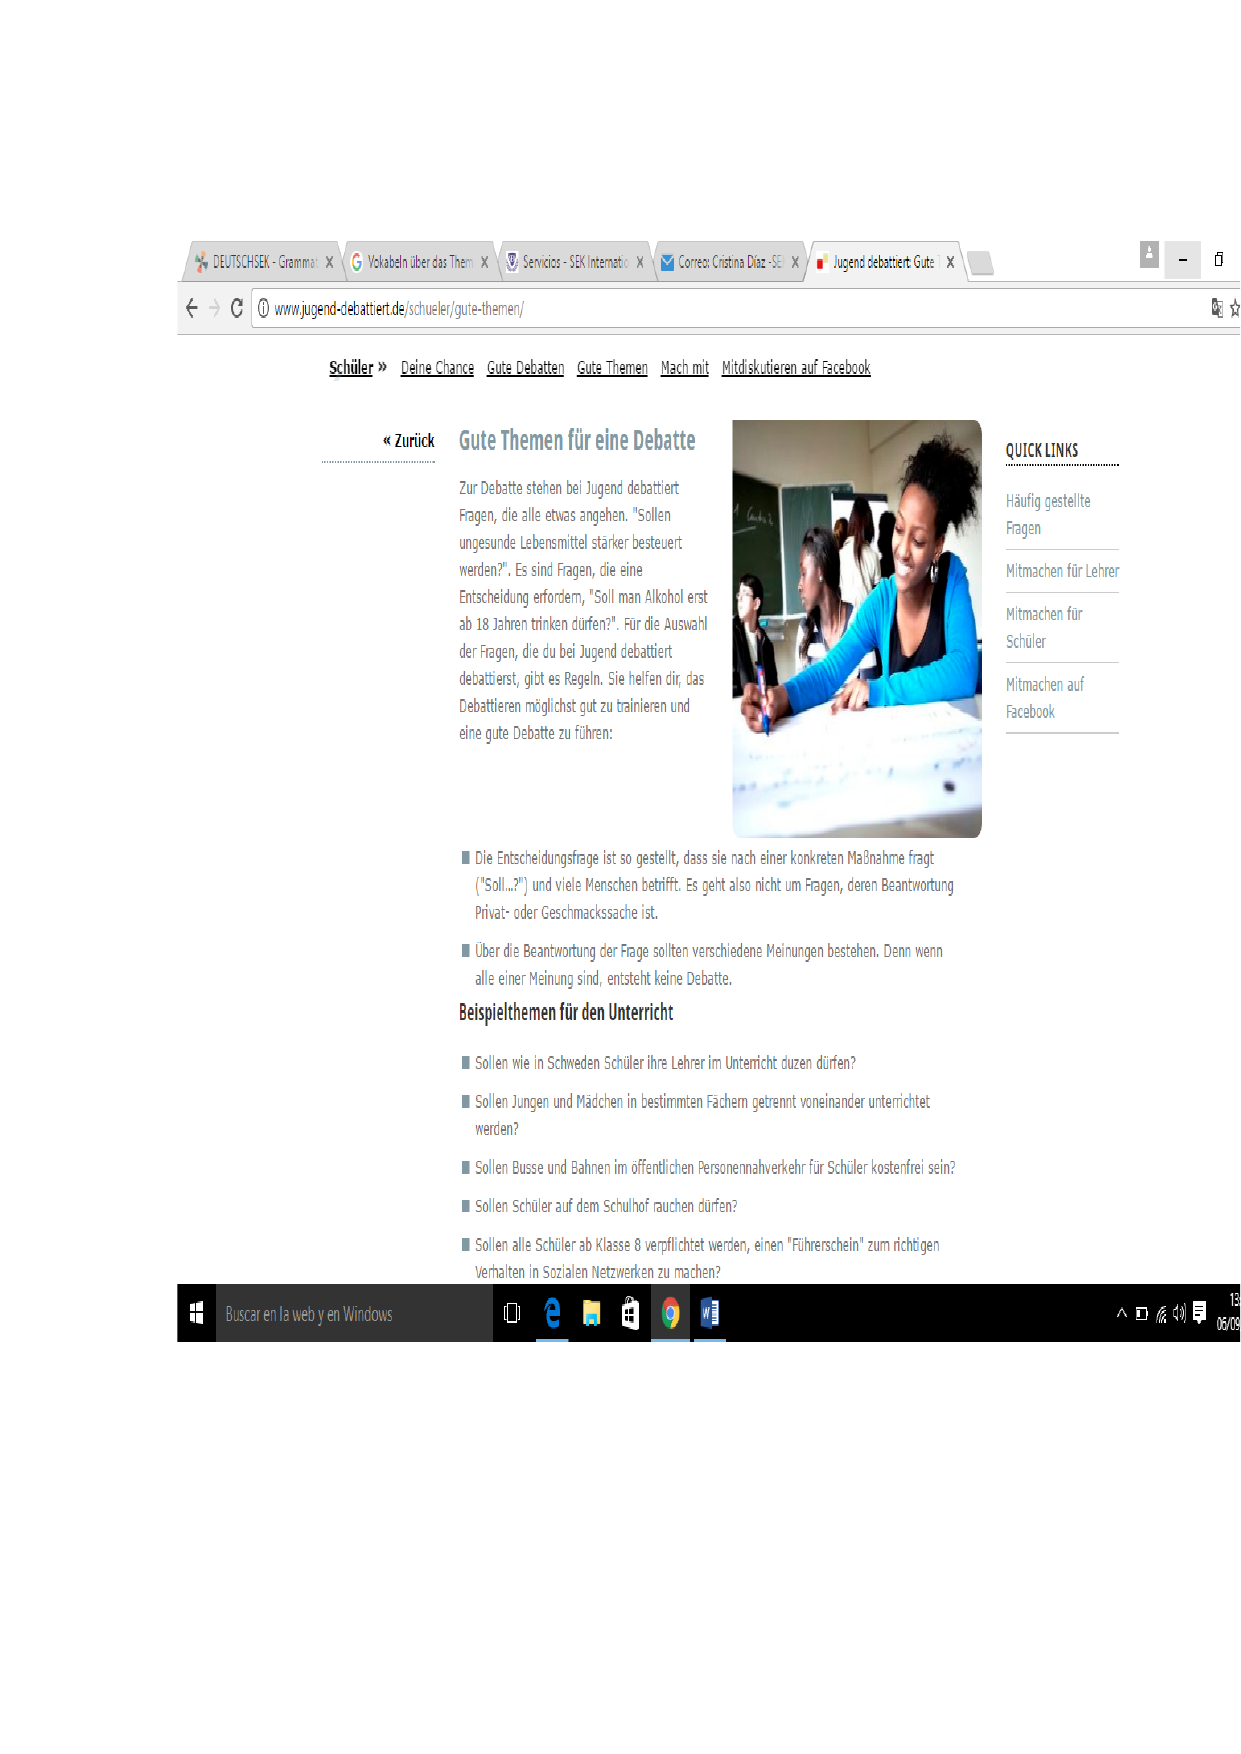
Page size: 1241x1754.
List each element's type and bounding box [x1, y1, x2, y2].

picture [177, 241, 1241, 1342]
